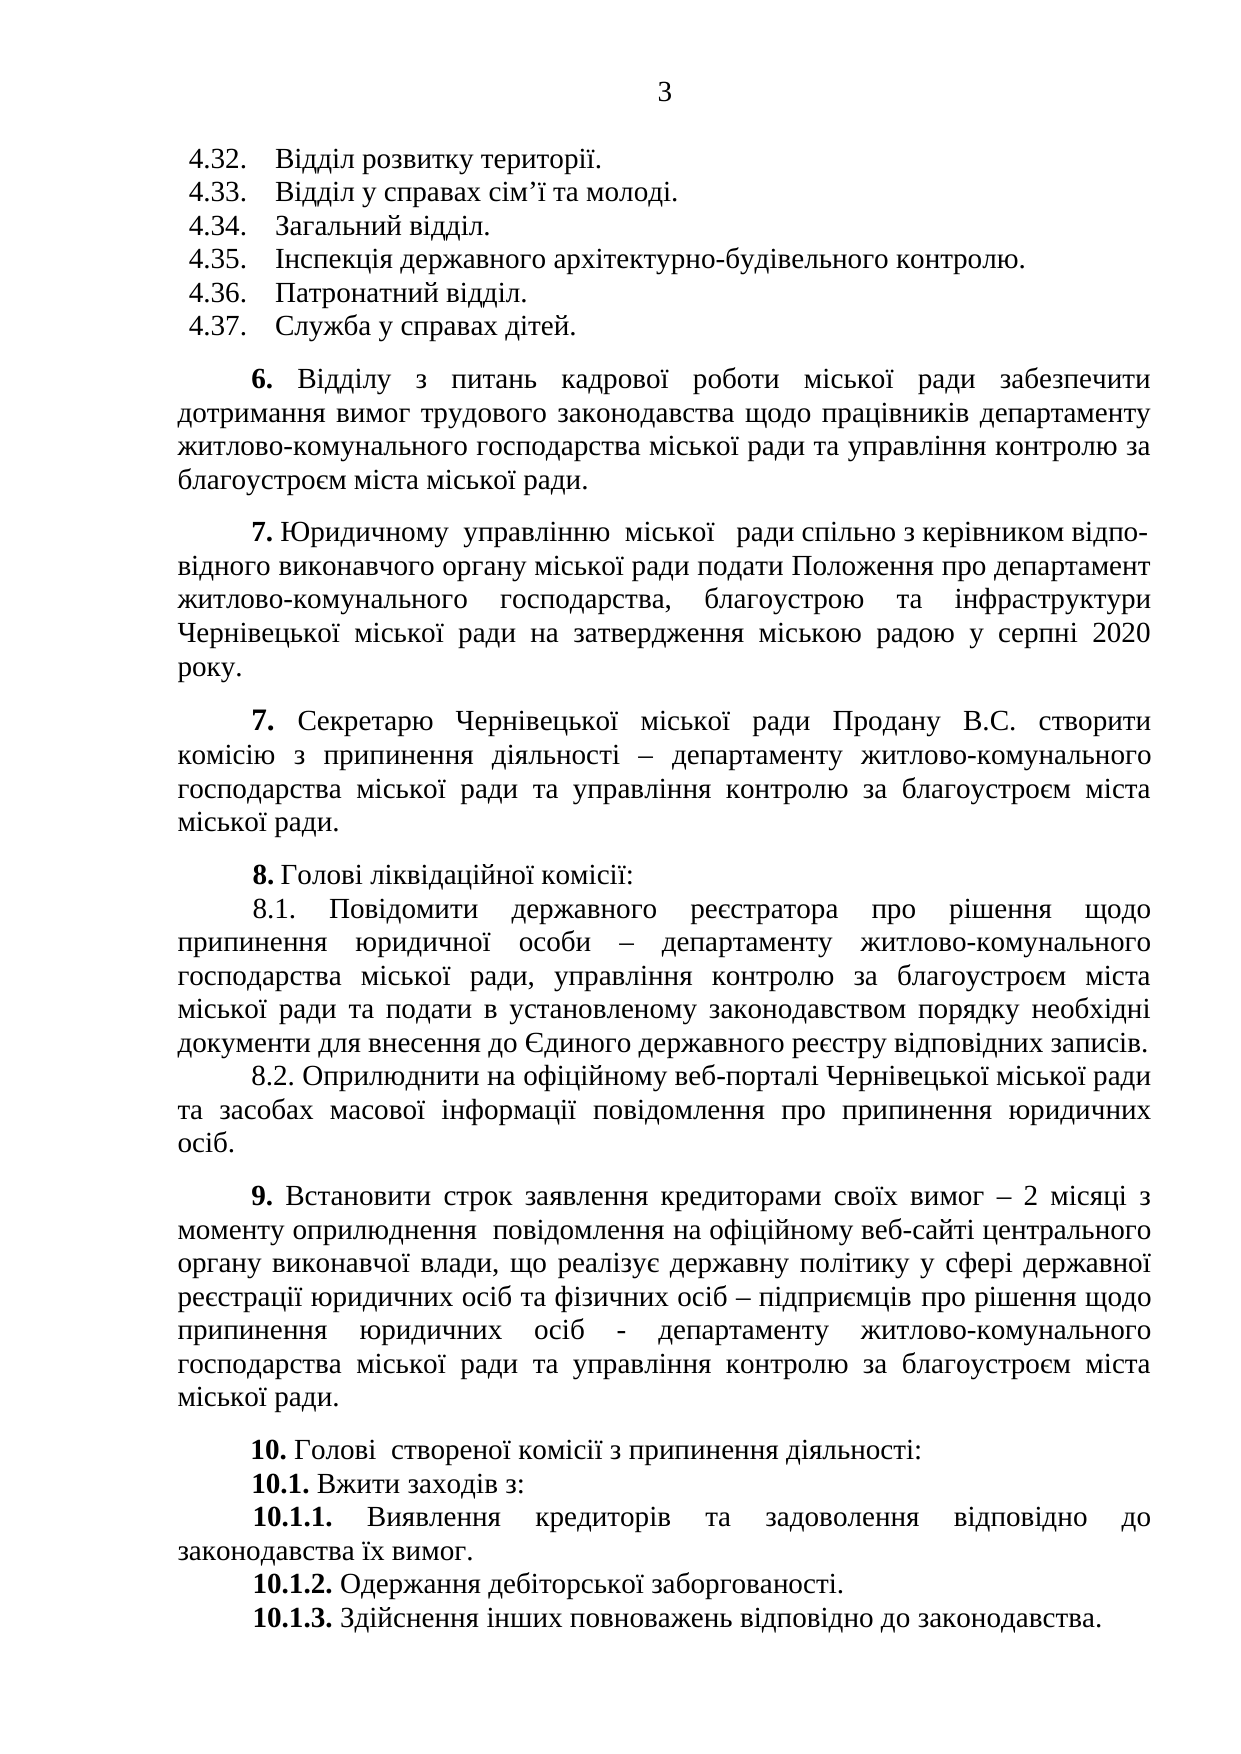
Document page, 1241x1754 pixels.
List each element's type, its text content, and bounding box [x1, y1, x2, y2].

text 10. Голові створеної комісії з припинення діяльності: [177, 1432, 1152, 1466]
table_cell Відділ у справах сім’ї та молоді. [263, 174, 1151, 208]
text 8. Голові ліквідаційної комісії: [177, 857, 1152, 891]
text 7. Юридичному управлінню міської ради спільно з керівником відпо- [251, 514, 1152, 548]
text 10.1.3. Здійснення інших повноважень відповідно до законодавства. [177, 1600, 1152, 1633]
text 6. Відділу з питань кадрової роботи міської ради забезпечити дотримання вимог трудового законодавства щодо працівників департаменту житлово-комунального господарства міської ради та управління контролю за благоустроєм міста міської ради. [177, 361, 1152, 495]
text 10.1.2. Одержання дебіторської заборгованості. [177, 1566, 1152, 1600]
table_cell Інспекція державного архітектурно-будівельного контролю. [263, 241, 1151, 275]
table_cell 4.37. [176, 309, 263, 342]
text 8.2. Оприлюднити на офіційному веб-порталі Чернівецької міської ради та засобах масової інформації повідомлення про припинення юридичних осіб. [177, 1058, 1152, 1159]
text відного виконавчого органу міської ради подати Положення про департамент житлово-комунального господарства, благоустрою та інфраструктури Чернівецької міської ради на затвердження міською радою у серпні 2020 року. [177, 548, 1152, 682]
table_cell Патронатний відділ. [263, 275, 1151, 308]
text 9. Встановити строк заявлення кредиторами своїх вимог – 2 місяці з моменту оприлюднення повідомлення на офіційному веб-сайті центрального органу виконавчої влади, що реалізує державну політику у сфері державної реєстрації юридичних осіб та фізичних осіб – підприємців про рішення щодо припинення юридичних осіб - департаменту житлово-комунального господарства міської ради та управління контролю за благоустроєм міста міської ради. [177, 1178, 1152, 1413]
table_cell Відділ розвитку території. [263, 141, 1151, 174]
text 8.1. Повідомити державного реєстратора про рішення щодо припинення юридичної особи – департаменту житлово-комунального господарства міської ради, управління контролю за благоустроєм міста міської ради та подати в установленому законодавством порядку необхідні документи для внесення до Єдиного державного реєстру відповідних записів. [177, 891, 1152, 1058]
text 7. Секретарю Чернівецької міської ради Продану В.С. створити комісію з припинення діяльності – департаменту житлово-комунального господарства міської ради та управління контролю за благоустроєм міста міської ради. [177, 701, 1152, 838]
table_cell 4.34. [176, 208, 263, 241]
table_cell 4.32. [176, 141, 263, 174]
table_cell Загальний відділ. [263, 208, 1151, 241]
table_cell 4.36. [176, 275, 263, 308]
table_cell Служба у справах дітей. [263, 309, 1151, 342]
text 10.1.1. Виявлення кредиторів та задоволення відповідно до законодавства їх вимог. [177, 1499, 1152, 1566]
table_cell 4.35. [176, 241, 263, 275]
table_cell 4.33. [176, 174, 263, 208]
text 10.1. Вжити заходів з: [177, 1466, 1152, 1499]
